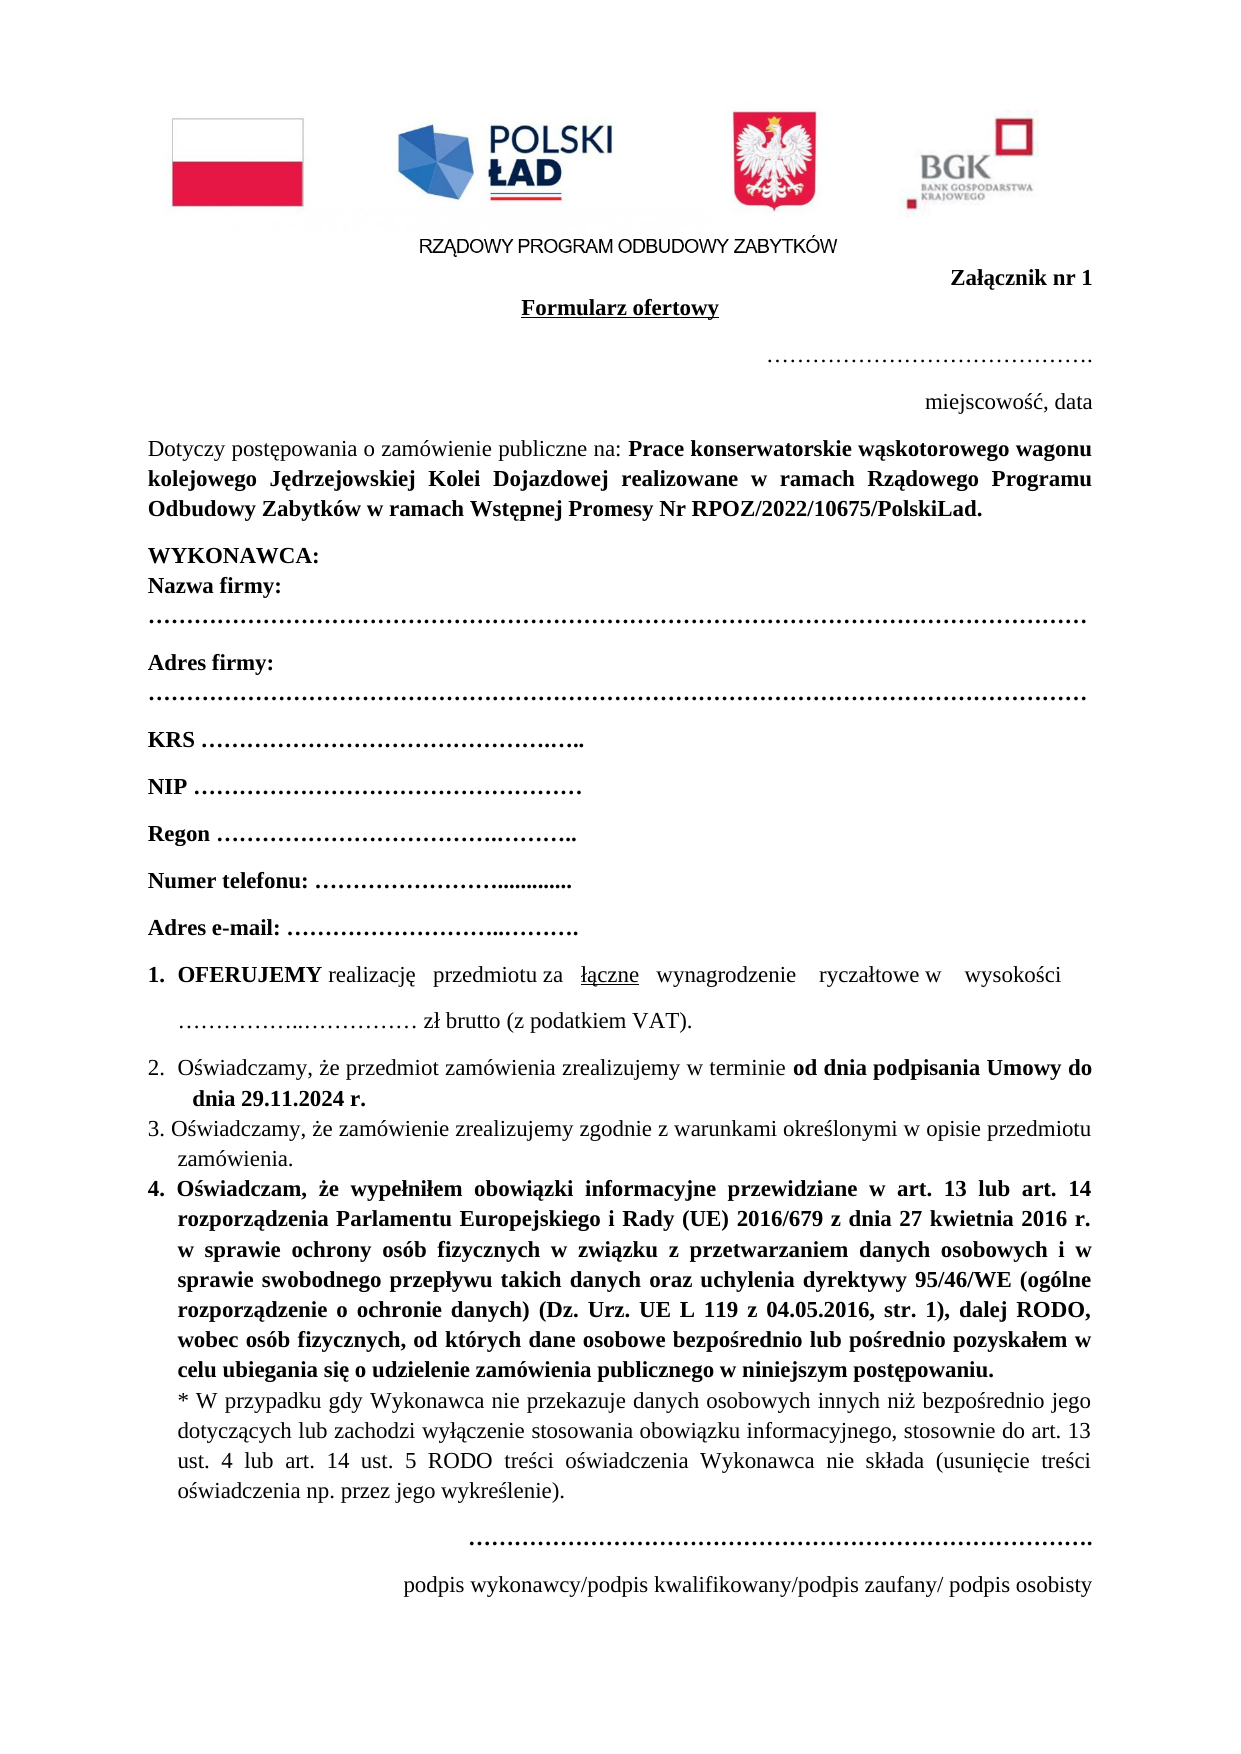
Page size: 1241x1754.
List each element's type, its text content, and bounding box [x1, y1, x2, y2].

text ………………………………………………………………………. [148, 1524, 1093, 1551]
text Adres e-mail: ………………………..………. [148, 914, 1093, 940]
text 4. Oświadczam, że wypełniłem obowiązki informacyjne przewidziane w art. 13 lub art. 14 rozporządzenia Parlamentu Europejskiego i Rady (UE) 2016/679 z dnia 27 kwietnia 2016 r. w sprawie ochrony osób fizycznych w związku z przetwarzaniem danych osobowych i w sprawie swobodnego przepływu takich danych oraz uchylenia dyrektywy 95/46/WE (ogólne rozporządzenie o ochronie danych) (Dz. Urz. UE L 119 z 04.05.2016, str. 1), dalej RODO, wobec osób fizycznych, od których dane osobowe bezpośrednio lub pośrednio pozyskałem w celu ubiegania się o udzielenie zamówienia publicznego w niniejszym postępowaniu. [148, 1175, 1093, 1383]
text Regon ……………………………….……….. [148, 820, 1093, 846]
text Nazwa firmy: …………………………………………………………………………………………………………… [148, 572, 1093, 629]
text Adres firmy: …………………………………………………………………………………………………………… [148, 649, 1093, 706]
text ……………..…………… zł brutto (z podatkiem VAT). [177, 1008, 1093, 1034]
text Dotyczy postępowania o zamówienie publiczne na: Prace konserwatorskie wąskotorowego wagonu kolejowego Jędrzejowskiej Kolei Dojazdowej realizowane w ramach Rządowego Programu Odbudowy Zabytków w ramach Wstępnej Promesy Nr RPOZ/2022/10675/PolskiLad. [148, 435, 1093, 521]
text WYKONAWCA: [148, 542, 1093, 568]
text NIP …………………………………………… [148, 773, 1093, 799]
picture [147, 73, 1092, 264]
text Załącznik nr 1 [148, 264, 1093, 290]
text 3. Oświadczamy, że zamówienie zrealizujemy zgodnie z warunkami określonymi w opisie przedmiotu zamówienia. [148, 1115, 1093, 1171]
text Numer telefonu: ……………………............. [148, 867, 1093, 893]
text podpis wykonawcy/podpis kwalifikowany/podpis zaufany/ podpis osobisty [148, 1571, 1093, 1597]
text KRS ……………………………………….….. [148, 726, 1093, 753]
text Formularz ofertowy [148, 294, 1093, 320]
text 2. Oświadczamy, że przedmiot zamówienia zrealizujemy w terminie od dnia podpisania Umowy do dnia 29.11.2024 r. [148, 1054, 1093, 1111]
text miejscowość, data [148, 388, 1093, 414]
list OFERUJEMY realizację przedmiotu za łączne wynagrodzenie ryczałtowe w wysokości [148, 961, 1093, 987]
text * W przypadku gdy Wykonawca nie przekazuje danych osobowych innych niż bezpośrednio jego dotyczących lub zachodzi wyłączenie stosowania obowiązku informacyjnego, stosownie do art. 13 ust. 4 lub art. 14 ust. 5 RODO treści oświadczenia Wykonawca nie składa (usunięcie treści oświadczenia np. przez jego wykreślenie). [177, 1387, 1093, 1504]
text ……………………………………. [148, 341, 1093, 367]
